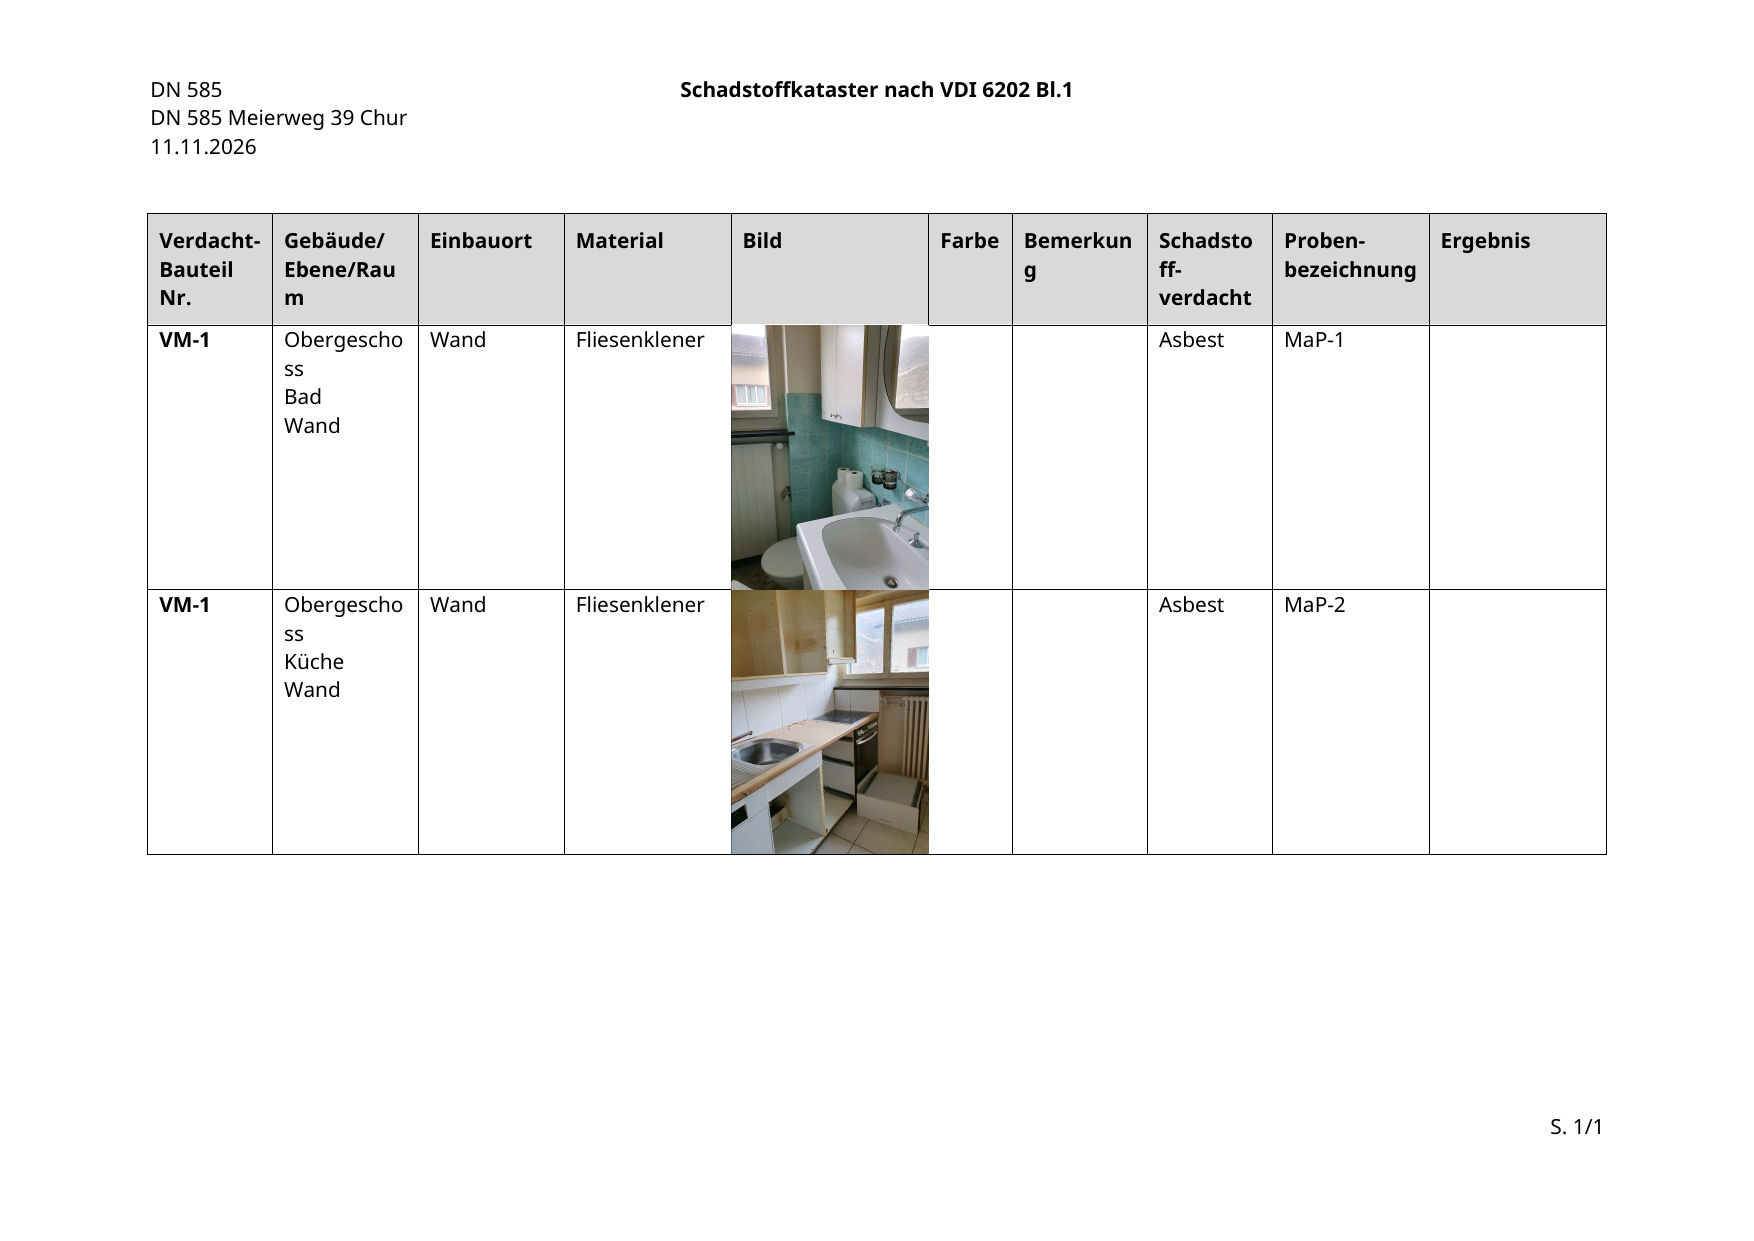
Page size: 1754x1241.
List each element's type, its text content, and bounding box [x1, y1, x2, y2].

table_cell [1013, 326, 1147, 589]
table_header Farbe [929, 214, 1012, 324]
table_header Einbauort [419, 214, 564, 324]
table_header Bemerkung [1013, 214, 1147, 324]
table_cell [929, 590, 1012, 854]
table_cell Asbest [1148, 326, 1272, 589]
table_cell Obergeschoss Küche Wand [273, 590, 418, 854]
table_cell [929, 326, 1012, 589]
table_header Verdacht-Bauteil Nr. [148, 214, 272, 324]
table_header Material [565, 214, 731, 324]
table_header Gebäude/ Ebene/Raum [273, 214, 418, 324]
table_cell Wand [419, 590, 564, 854]
table_cell [1430, 590, 1606, 854]
table_header Proben-bezeichnung [1273, 214, 1429, 324]
table_cell Asbest [1148, 590, 1272, 854]
table_header Schadstoff-verdacht [1148, 214, 1272, 324]
table_cell VM-1 [148, 590, 272, 854]
table_cell Wand [419, 326, 564, 589]
table_cell [1013, 590, 1147, 854]
table_cell VM-1 [148, 326, 272, 589]
picture [731, 325, 929, 854]
table_cell [1430, 326, 1606, 589]
table_header Ergebnis [1430, 214, 1606, 324]
table_cell MaP-2 [1273, 590, 1429, 854]
table_header Bild [732, 214, 928, 324]
table_cell Obergeschoss Bad Wand [273, 326, 418, 589]
table_cell Fliesenklener [565, 590, 731, 854]
table_cell Fliesenklener [565, 326, 731, 589]
table_cell MaP-1 [1273, 326, 1429, 589]
